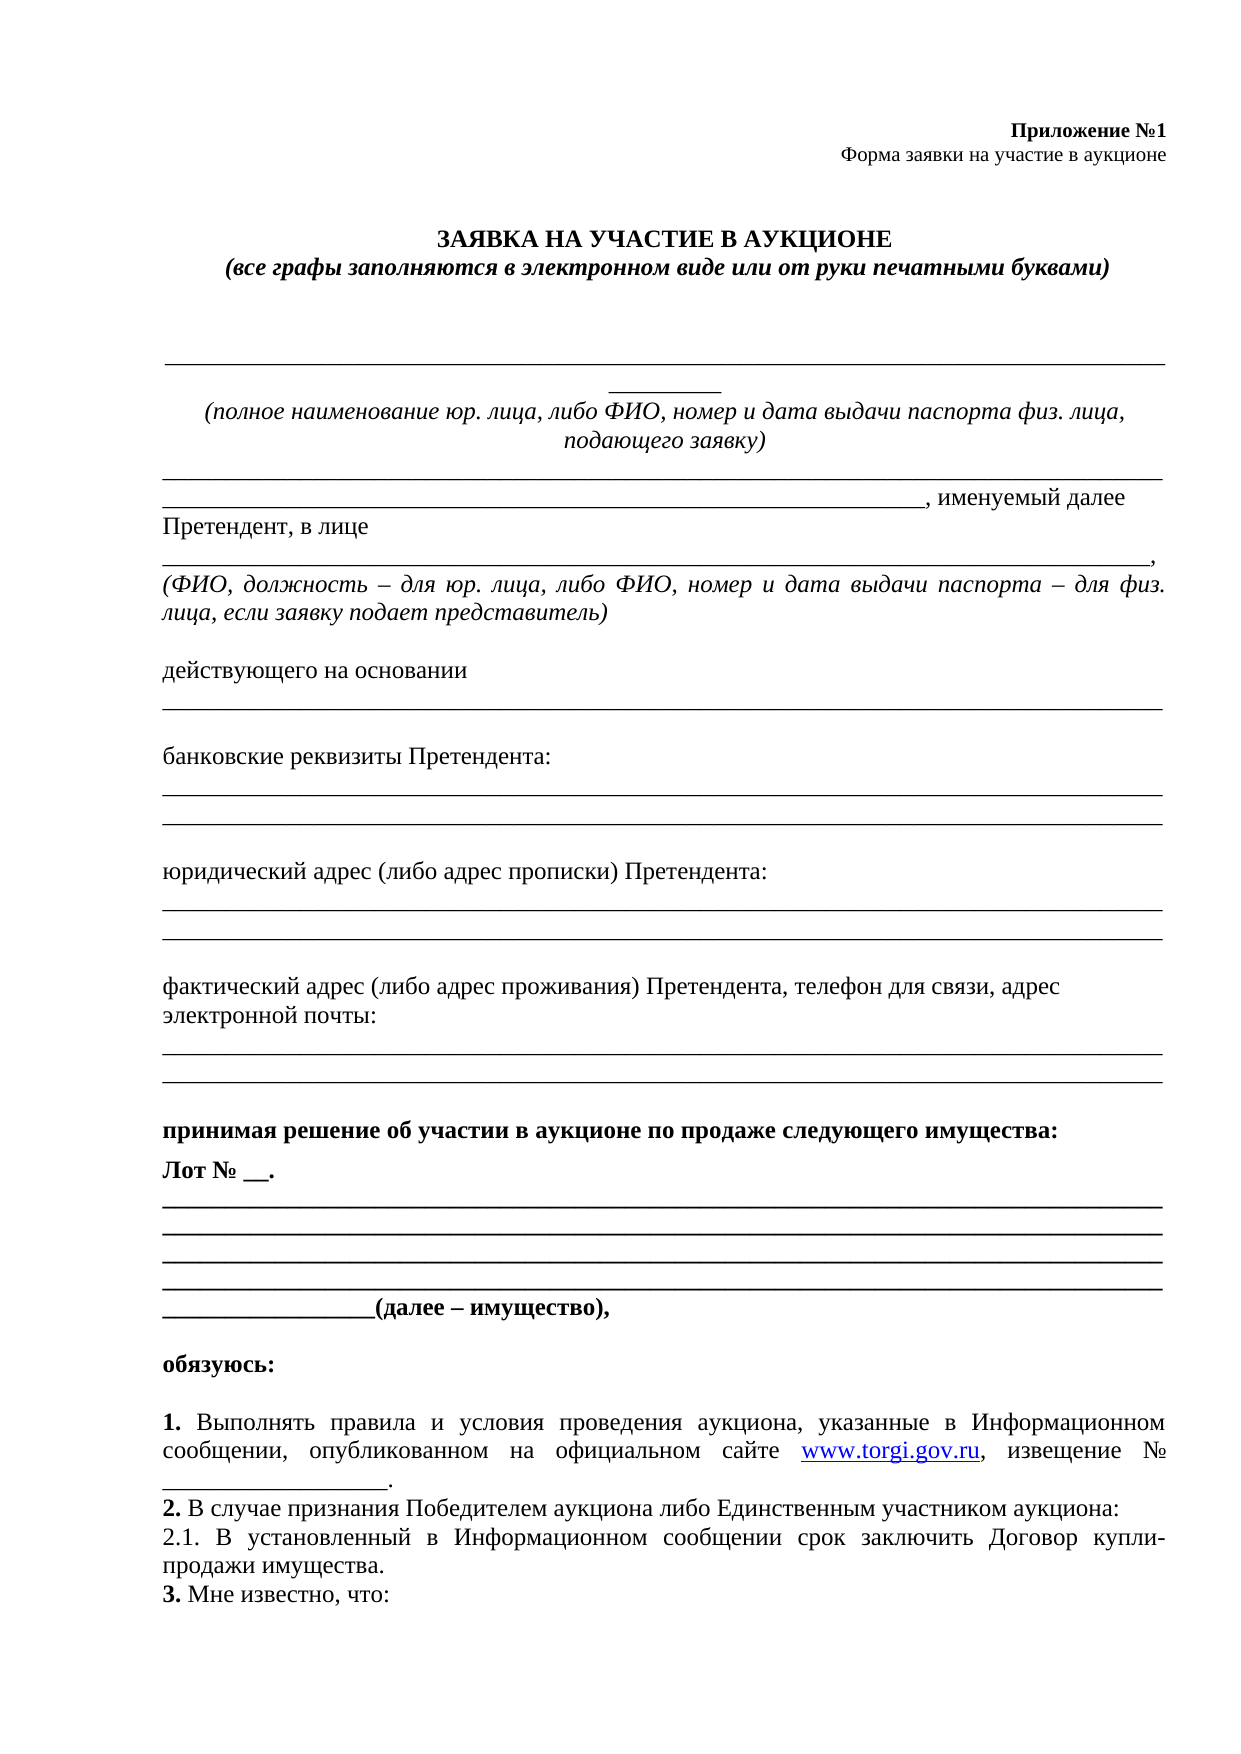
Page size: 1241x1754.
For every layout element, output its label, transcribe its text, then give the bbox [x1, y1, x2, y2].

text ________________________________________________________________________________ [162, 799, 1167, 827]
text 3. Мне известно, что: [162, 1579, 1167, 1608]
text ________________________________________________________________________________ [162, 1057, 1167, 1086]
text 2. В случае признания Победителем аукциона либо Единственным участником аукциона: [162, 1493, 1167, 1522]
text 1. Выполнять правила и условия проведения аукциона, указанные в Информационном сообщении, опубликованном на официальном сайте www.torgi.gov.ru, извещение № __________________. [162, 1407, 1167, 1493]
text действующего на основании ________________________________________________________________________________ [162, 655, 1167, 712]
text обязуюсь: [162, 1349, 1167, 1378]
text ________________________________________________________________________________ [162, 914, 1167, 942]
text фактический адрес (либо адрес проживания) Претендента, телефон для связи, адрес электронной почты: ________________________________________________________________________________ [162, 971, 1167, 1057]
text банковские реквизиты Претендента: ________________________________________________________________________________ [162, 741, 1167, 799]
text ________________________________________________________________________________ [162, 885, 1167, 914]
text Лот № __. _________________________________________________________________________________________________________________________________________________________________________________________________________________________________________________________________________________________________________________________________________________(далее – имущество), [162, 1156, 1167, 1321]
text (полное наименование юр. лица, либо ФИО, номер и дата выдачи паспорта физ. лица, подающего заявку) [162, 396, 1167, 454]
text _________________________________________________________________________________________ [162, 339, 1167, 396]
text (все графы заполняются в электронном виде или от руки печатными буквами) [162, 252, 1167, 281]
text юридический адрес (либо адрес прописки) Претендента: [162, 856, 1167, 885]
text Форма заявки на участие в аукционе [162, 142, 1167, 166]
text ЗАЯВКА НА УЧАСТИЕ В АУКЦИОНЕ [162, 224, 1167, 252]
text принимая решение об участии в аукционе по продаже следующего имущества: [162, 1115, 1167, 1144]
text 2.1. В установленный в Информационном сообщении срок заключить Договор купли-продажи имущества. [162, 1522, 1167, 1579]
text (ФИО, должность – для юр. лица, либо ФИО, номер и дата выдачи паспорта – для физ. лица, если заявку подает представитель) [162, 569, 1167, 626]
text _____________________________________________________________________________________________________________________________________________, именуемый далее Претендент, в лице _______________________________________________________________________________, [162, 454, 1167, 569]
text Приложение №1 [162, 118, 1167, 142]
